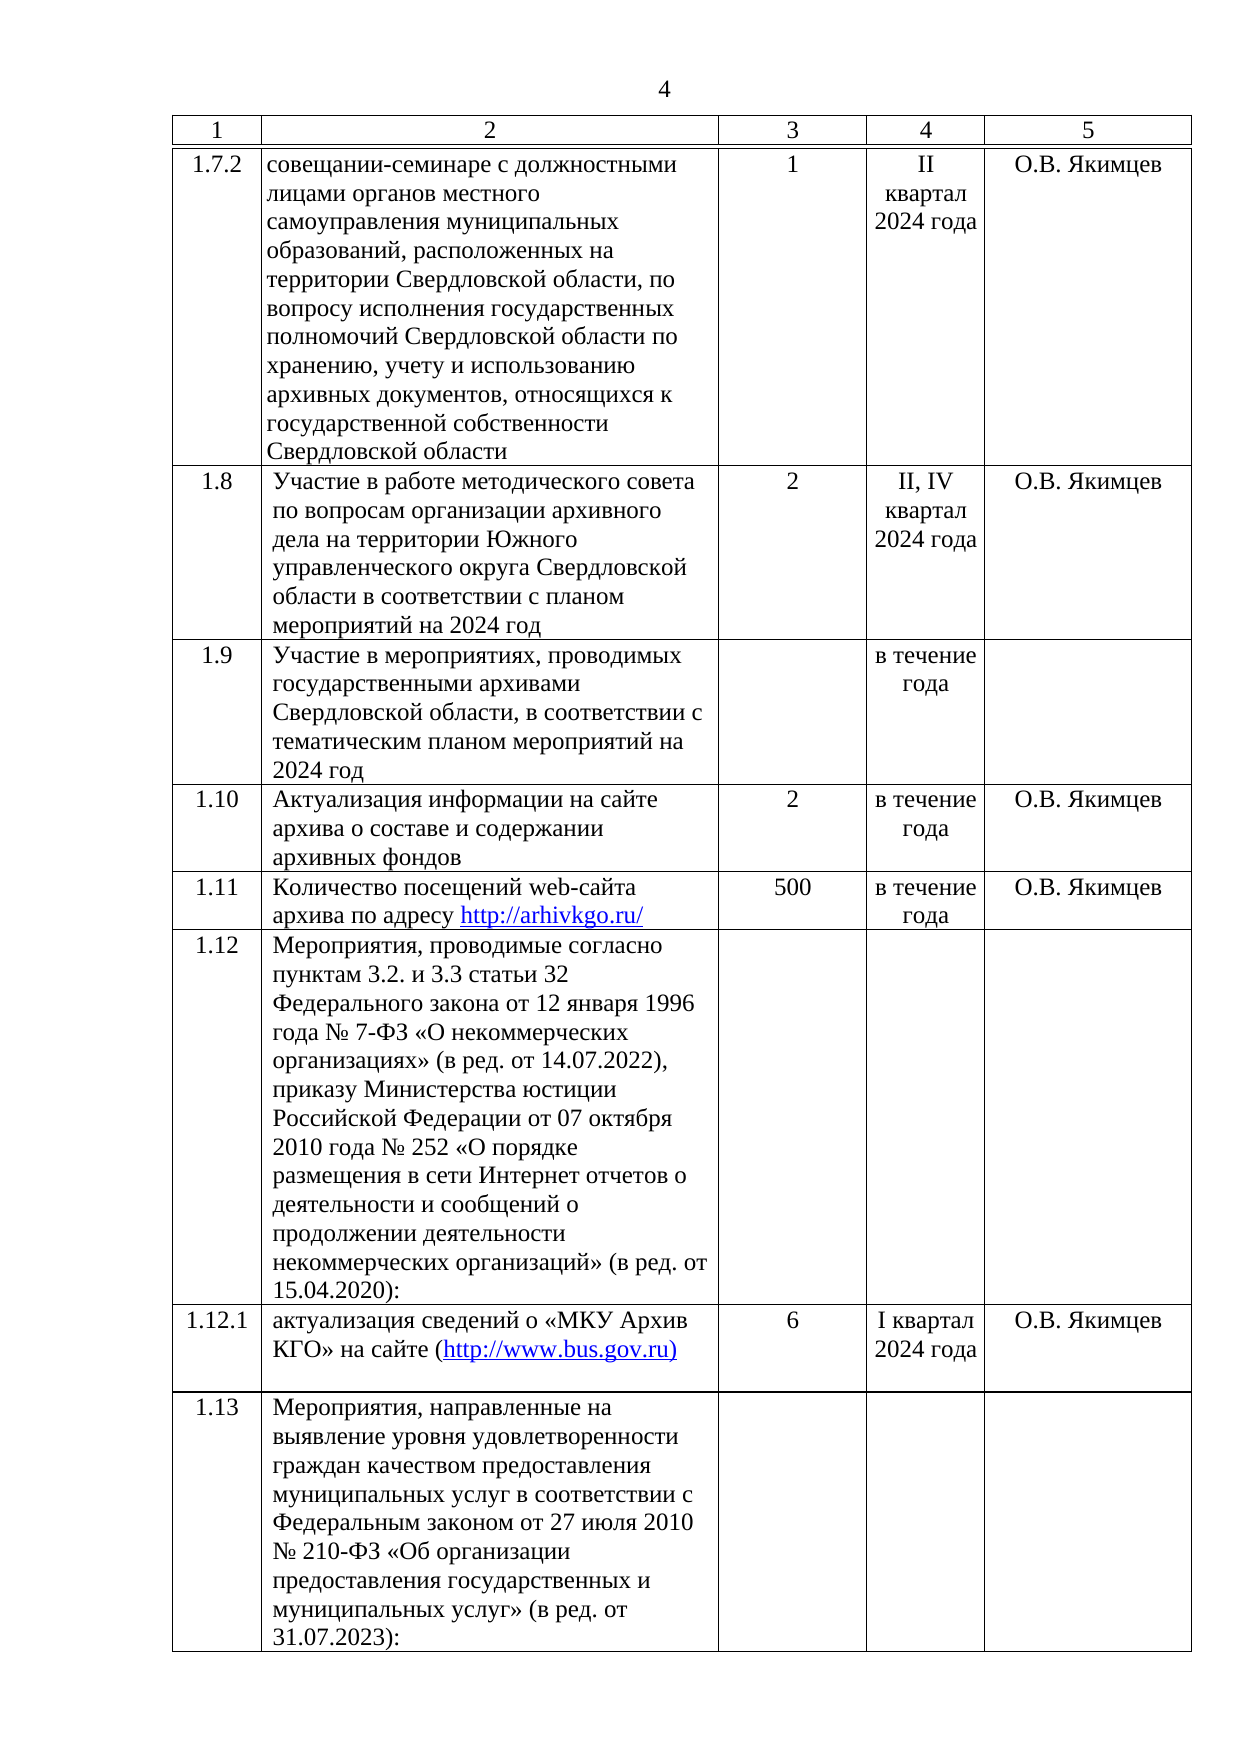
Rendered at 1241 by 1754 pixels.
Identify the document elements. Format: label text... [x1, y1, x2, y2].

table_cell 1.12.1 [173, 1305, 261, 1391]
table_cell 1.9 [173, 640, 261, 783]
table_cell [985, 1393, 1191, 1651]
table_cell [985, 640, 1191, 783]
table_cell 2 [719, 466, 866, 639]
table_cell II квартал 2024 года [867, 149, 984, 465]
table_cell Участие в мероприятиях, проводимых государственными архивами Свердловской области, в соответствии с тематическим планом мероприятий на 2024 год [262, 640, 718, 783]
table_cell 6 [719, 1305, 866, 1391]
table_cell в течение года [867, 640, 984, 783]
table_cell Актуализация информации на сайте архива о составе и содержании архивных фондов [262, 785, 718, 871]
table_cell совещании-семинаре с должностными лицами органов местного самоуправления муниципальных образований, расположенных на территории Свердловской области, по вопросу исполнения государственных полномочий Свердловской области по хранению, учету и использованию архивных документов, относящихся к государственной собственности Свердловской области [262, 149, 718, 465]
table_cell О.В. Якимцев [985, 872, 1191, 929]
table_cell Участие в работе методического совета по вопросам организации архивного дела на территории Южного управленческого округа Свердловской области в соответствии с планом мероприятий на 2024 год [262, 466, 718, 639]
table_cell 1.13 [173, 1393, 261, 1651]
table_cell 1.8 [173, 466, 261, 639]
table_cell [719, 930, 866, 1304]
table_cell [985, 930, 1191, 1304]
table_cell в течение года [867, 785, 984, 871]
table_cell [719, 640, 866, 783]
table_cell 1.10 [173, 785, 261, 871]
table_cell [719, 1393, 866, 1651]
table_cell Мероприятия, проводимые согласно пунктам 3.2. и 3.3 статьи 32 Федерального закона от 12 января 1996 года № 7-ФЗ «О некоммерческих организациях» (в ред. от 14.07.2022), приказу Министерства юстиции Российской Федерации от 07 октября 2010 года № 252 «О порядке размещения в сети Интернет отчетов о деятельности и сообщений о продолжении деятельности некоммерческих организаций» (в ред. от 15.04.2020): [262, 930, 718, 1304]
table_cell [867, 1393, 984, 1651]
table_cell 500 [719, 872, 866, 929]
table_cell в течение года [867, 872, 984, 929]
table_cell [867, 930, 984, 1304]
table_cell О.В. Якимцев [985, 785, 1191, 871]
table_cell Мероприятия, направленные на выявление уровня удовлетворенности граждан качеством предоставления муниципальных услуг в соответствии с Федеральным законом от 27 июля 2010 № 210-ФЗ «Об организации предоставления государственных и муниципальных услуг» (в ред. от 31.07.2023): [262, 1393, 718, 1651]
table_cell актуализация сведений о «МКУ Архив КГО» на сайте (http://www.bus.gov.ru) [262, 1305, 718, 1391]
table_cell 1 [719, 149, 866, 465]
table_cell 2 [719, 785, 866, 871]
table_cell О.В. Якимцев [985, 149, 1191, 465]
table_cell 1.7.2 [173, 149, 261, 465]
table_cell О.В. Якимцев [985, 466, 1191, 639]
table_cell 1.11 [173, 872, 261, 929]
table_cell 1.12 [173, 930, 261, 1304]
table_cell О.В. Якимцев [985, 1305, 1191, 1391]
table_cell II, IV квартал 2024 года [867, 466, 984, 639]
table_cell Количество посещений web-сайта архива по адресу http://arhivkgo.ru/ [262, 872, 718, 929]
table_cell I квартал 2024 года [867, 1305, 984, 1391]
